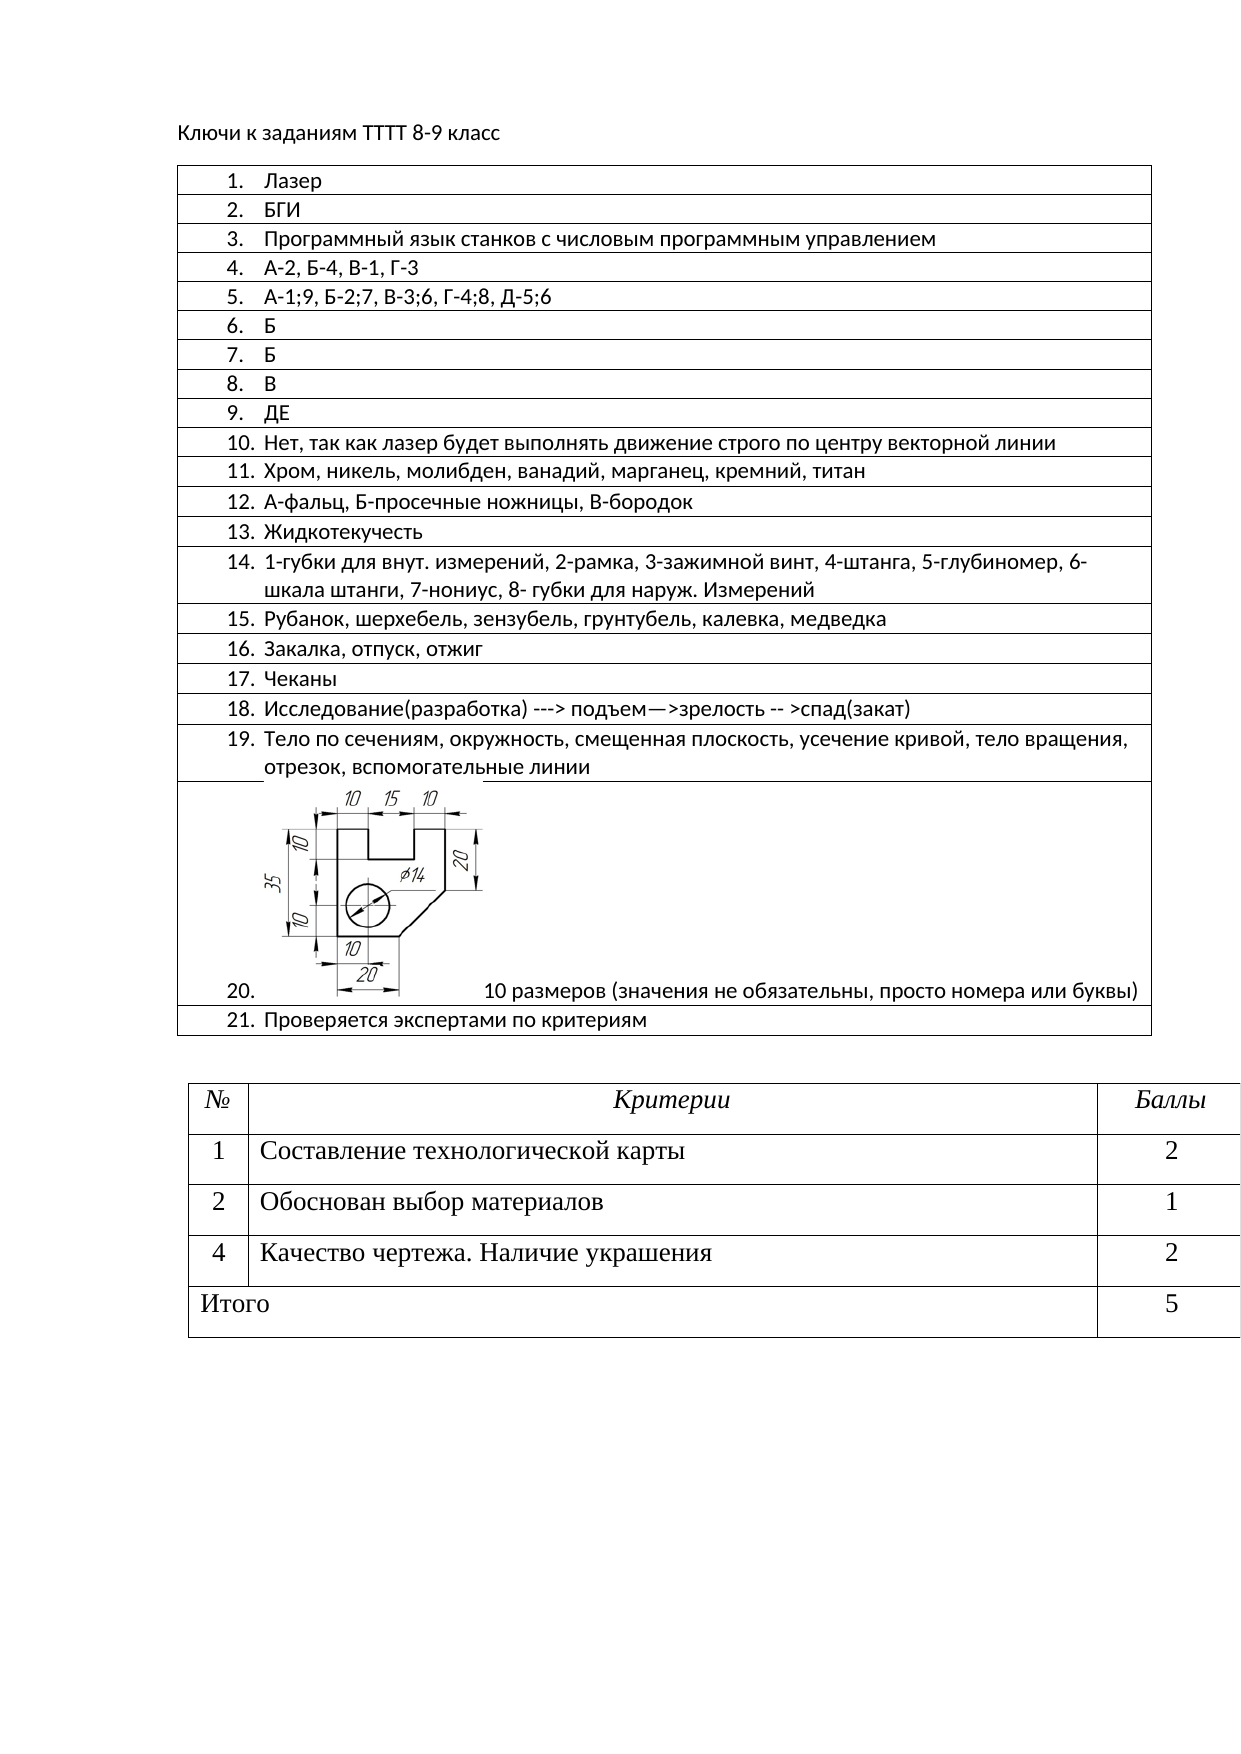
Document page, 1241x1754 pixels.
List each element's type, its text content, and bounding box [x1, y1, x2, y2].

table_cell А-фальц, Б-просечные ножницы, В-бородок [178, 487, 1151, 516]
table_cell 10 размеров (значения не обязательны, просто номера или буквы) [178, 782, 1151, 1004]
picture [263, 781, 483, 999]
table_cell Б [178, 311, 1151, 339]
table_cell Проверяется экспертами по критериям [178, 1006, 1151, 1034]
text Ключи к заданиям ТТТТ 8-9 класс [177, 118, 1152, 146]
table_cell Б [178, 340, 1151, 368]
table_cell 2 [1098, 1236, 1240, 1286]
table_cell Составление технологической карты [249, 1135, 1097, 1184]
table_cell А-1;9, Б-2;7, В-3;6, Г-4;8, Д-5;6 [178, 282, 1151, 310]
table_cell ДЕ [178, 399, 1151, 427]
table_cell Тело по сечениям, окружность, смещенная плоскость, усечение кривой, тело вращения, отрезок, вспомогательные линии [178, 725, 1151, 781]
table_header Критерии [249, 1084, 1097, 1133]
table_cell Нет, так как лазер будет выполнять движение строго по центру векторной линии [178, 428, 1151, 456]
table_cell Качество чертежа. Наличие украшения [249, 1236, 1097, 1286]
table_header Баллы [1098, 1084, 1240, 1133]
table_cell 2 [189, 1185, 248, 1235]
table_cell Итого [189, 1287, 1097, 1337]
table_cell В [178, 370, 1151, 397]
table_cell А-2, Б-4, В-1, Г-3 [178, 253, 1151, 281]
table_cell Хром, никель, молибден, ванадий, марганец, кремний, титан [178, 457, 1151, 486]
table_cell Рубанок, шерхебель, зензубель, грунтубель, калевка, медведка [178, 604, 1151, 633]
table_cell Чеканы [178, 664, 1151, 693]
table_cell 1 [189, 1135, 248, 1184]
table_cell 2 [1098, 1135, 1240, 1184]
table_cell Исследование(разработка) ---> подъем—>зрелость -- >спад(закат) [178, 694, 1151, 723]
table_cell Обоснован выбор материалов [249, 1185, 1097, 1235]
table_cell 4 [189, 1236, 248, 1286]
table_header № [189, 1084, 248, 1133]
table_header Лазер [178, 166, 1151, 194]
table_cell Программный язык станков с числовым программным управлением [178, 224, 1151, 252]
table_cell 5 [1098, 1287, 1240, 1337]
table_cell БГИ [178, 195, 1151, 223]
table_cell Закалка, отпуск, отжиг [178, 634, 1151, 663]
table_cell 1-губки для внут. измерений, 2-рамка, 3-зажимной винт, 4-штанга, 5-глубиномер, 6-шкала штанги, 7-нониус, 8- губки для наруж. Измерений [178, 547, 1151, 603]
table_cell 1 [1098, 1185, 1240, 1235]
table_cell Жидкотекучесть [178, 517, 1151, 546]
